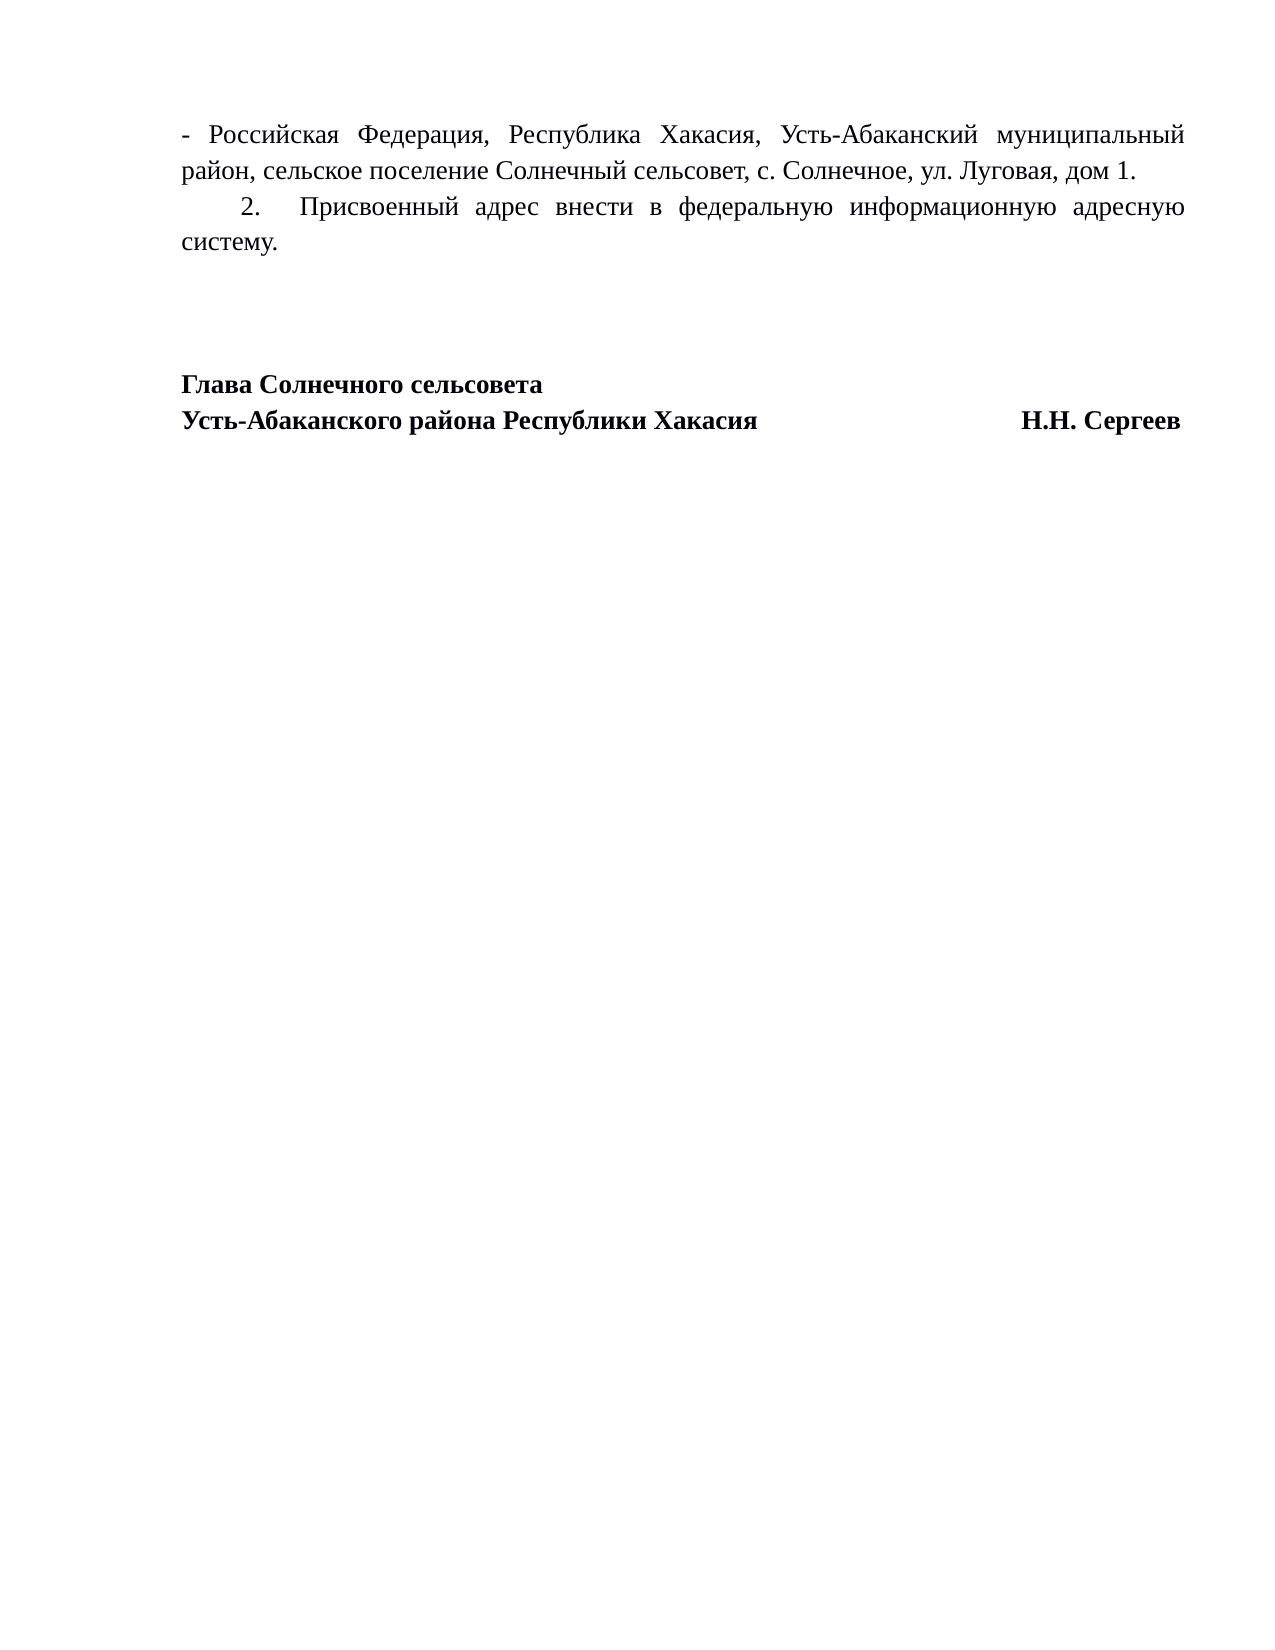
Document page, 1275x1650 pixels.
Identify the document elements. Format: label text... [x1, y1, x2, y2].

text Усть-Абаканского района Республики Хакасия Н.Н. Сергеев [181, 404, 1186, 435]
text 2. Присвоенный адрес внести в федеральную информационную адресную систему. [181, 189, 1186, 256]
text - Российская Федерация, Республика Хакасия, Усть-Абаканский муниципальный район, сельское поселение Солнечный сельсовет, с. Солнечное, ул. Луговая, дом 1. [181, 118, 1186, 185]
text Глава Солнечного сельсовета [181, 368, 1186, 399]
